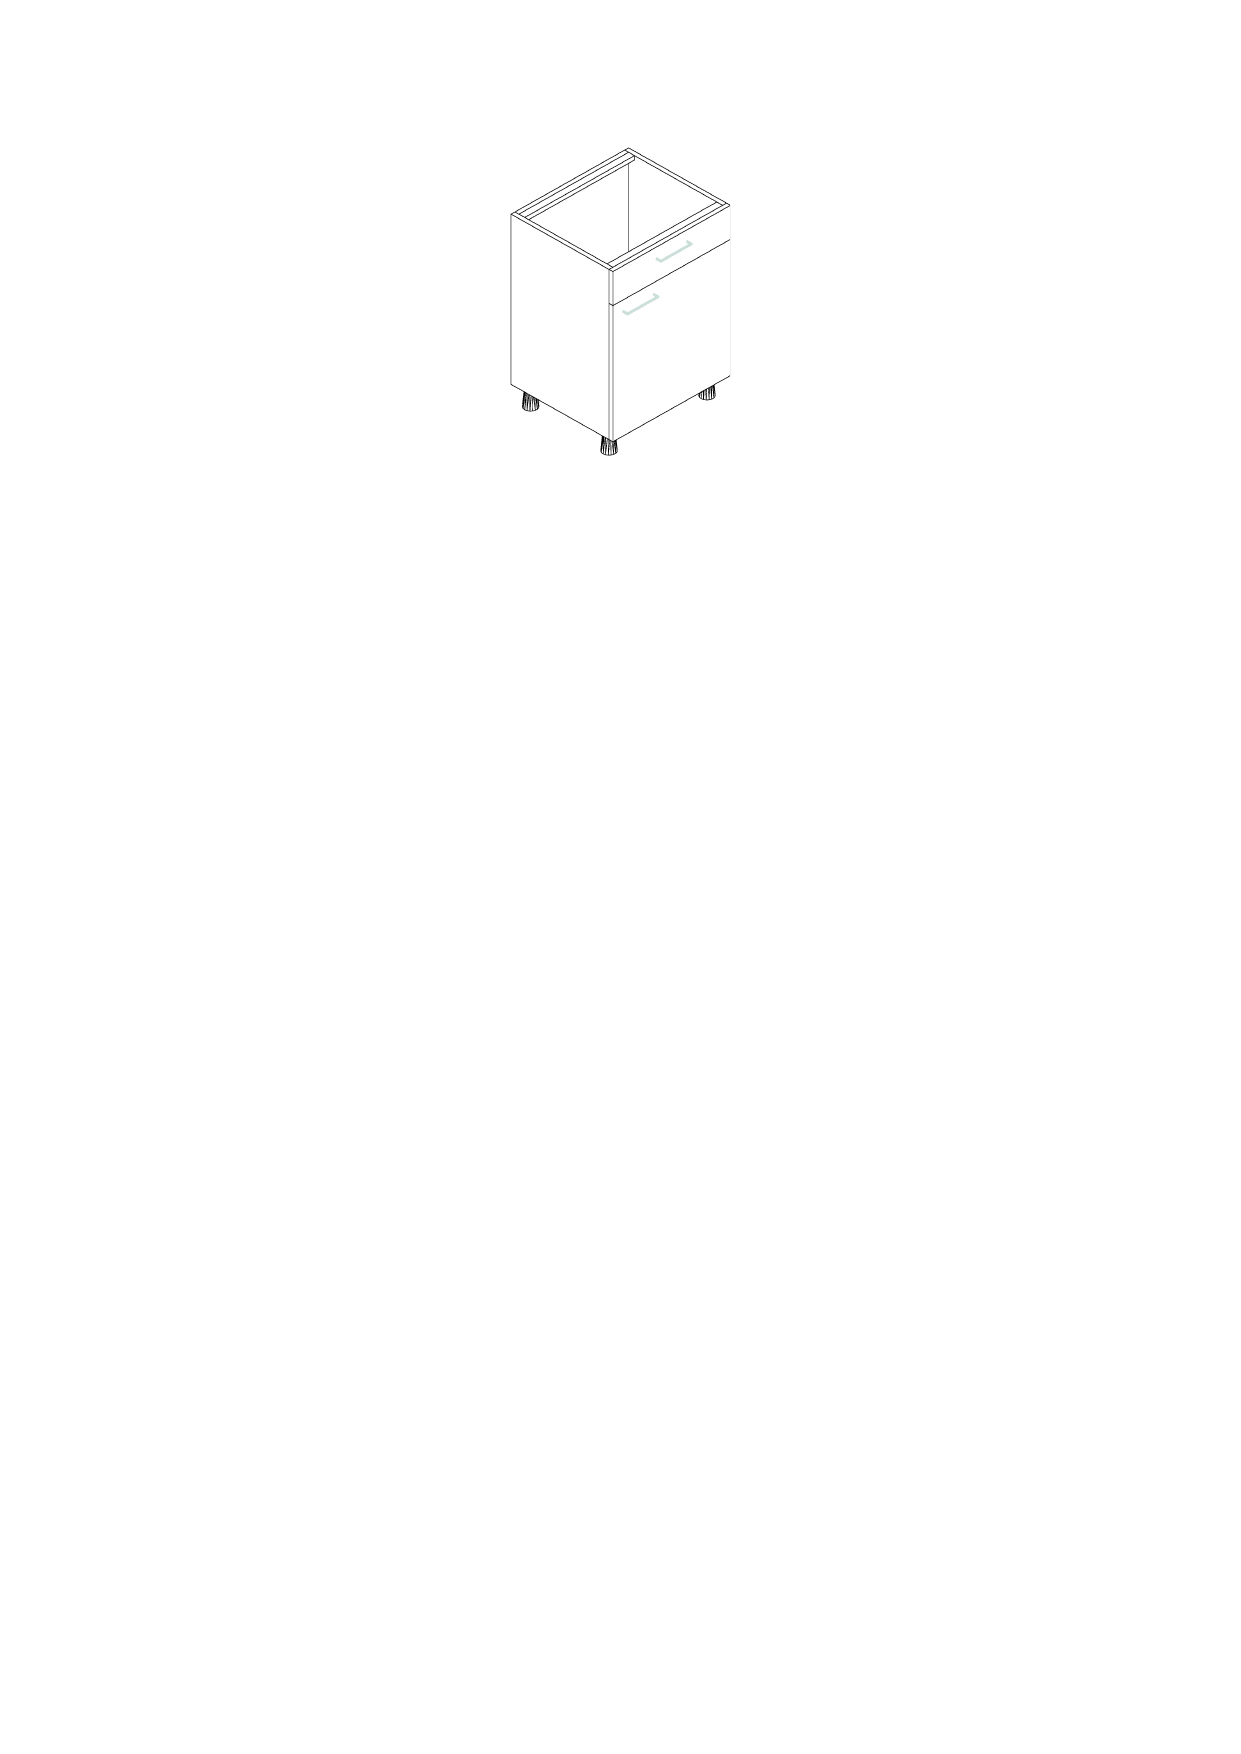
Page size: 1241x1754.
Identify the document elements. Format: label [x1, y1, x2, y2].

picture [510, 147, 731, 456]
